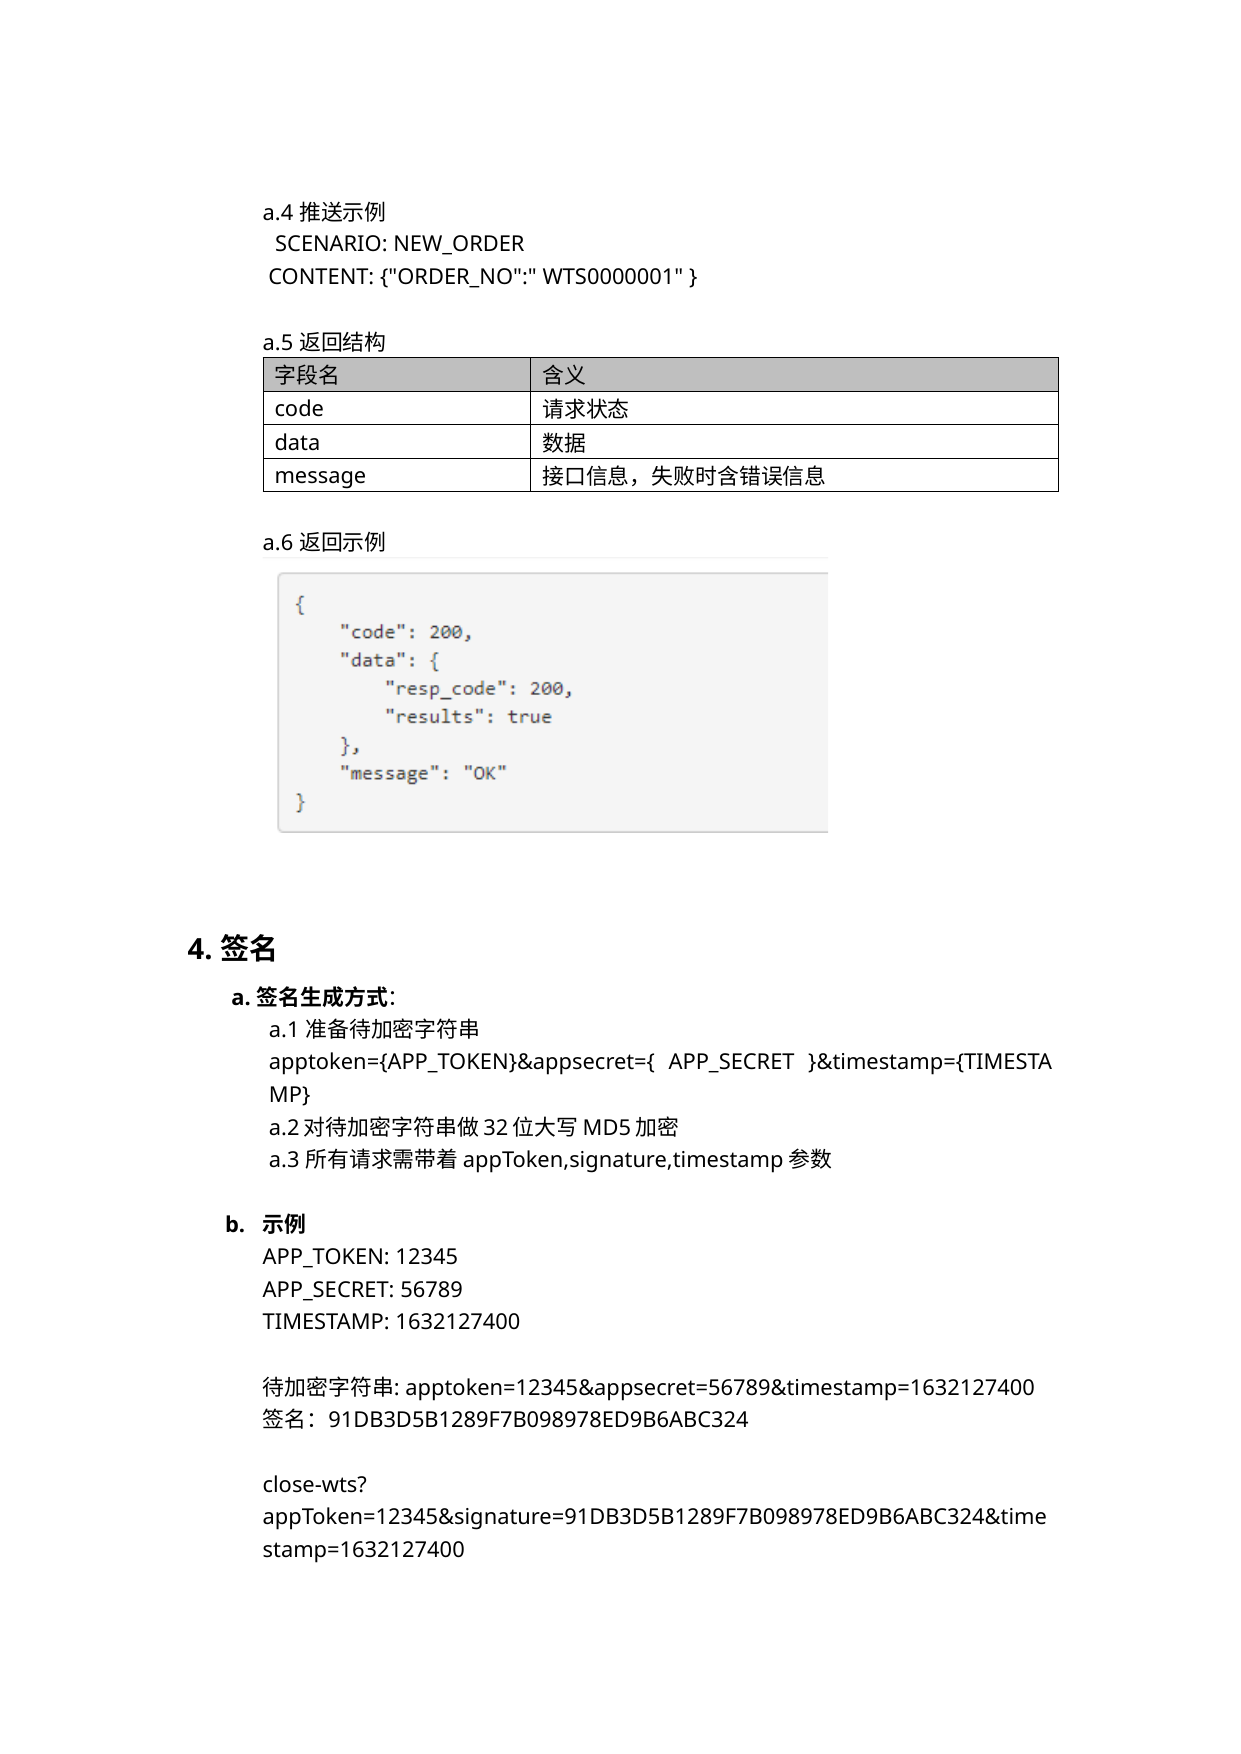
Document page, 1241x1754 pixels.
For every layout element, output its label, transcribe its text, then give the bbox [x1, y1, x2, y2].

text a. 签名生成方式： [187, 980, 1053, 1012]
list a.5 返回结构 [262, 324, 1053, 357]
table_cell code [264, 392, 530, 424]
table_header 含义 [531, 358, 1058, 391]
table_header 字段名 [264, 358, 530, 391]
table_cell message [264, 459, 530, 491]
text close-wts?appToken=12345&signature=91DB3D5B1289F7B098978ED9B6ABC324&timestamp=1632127400 [262, 1467, 1053, 1565]
text 签名：91DB3D5B1289F7B098978ED9B6ABC324 [262, 1402, 1053, 1435]
text 4. 签名 [187, 915, 1053, 980]
text SCENARIO: NEW_ORDER [262, 227, 1053, 259]
table_cell data [264, 425, 530, 458]
text CONTENT: {"ORDER_NO":" WTS0000001" } [262, 259, 1053, 292]
list a.3 所有请求需带着appToken,signature,timestamp参数 [269, 1142, 1053, 1175]
list a.4 推送示例 [262, 194, 1053, 227]
table_cell 数据 [531, 425, 1058, 458]
text a.2对待加密字符串做32位大写MD5加密 [225, 1110, 1053, 1142]
text 待加密字符串: apptoken=12345&appsecret=56789&timestamp=1632127400 [262, 1370, 1053, 1402]
list 示例 [225, 1207, 1053, 1240]
text a.1 准备待加密字符串 [231, 1012, 1053, 1045]
picture [262, 557, 829, 833]
table_cell 请求状态 [531, 392, 1058, 424]
table_cell 接口信息，失败时含错误信息 [531, 459, 1058, 491]
text APP_SECRET: 56789 TIMESTAMP: 1632127400 [262, 1272, 1053, 1337]
list apptoken={APP_TOKEN}&appsecret={ APP_SECRET }&timestamp={TIMESTAMP} [269, 1045, 1053, 1110]
list a.6 返回示例 [262, 525, 1053, 557]
text APP_TOKEN: 12345 [262, 1240, 1053, 1272]
